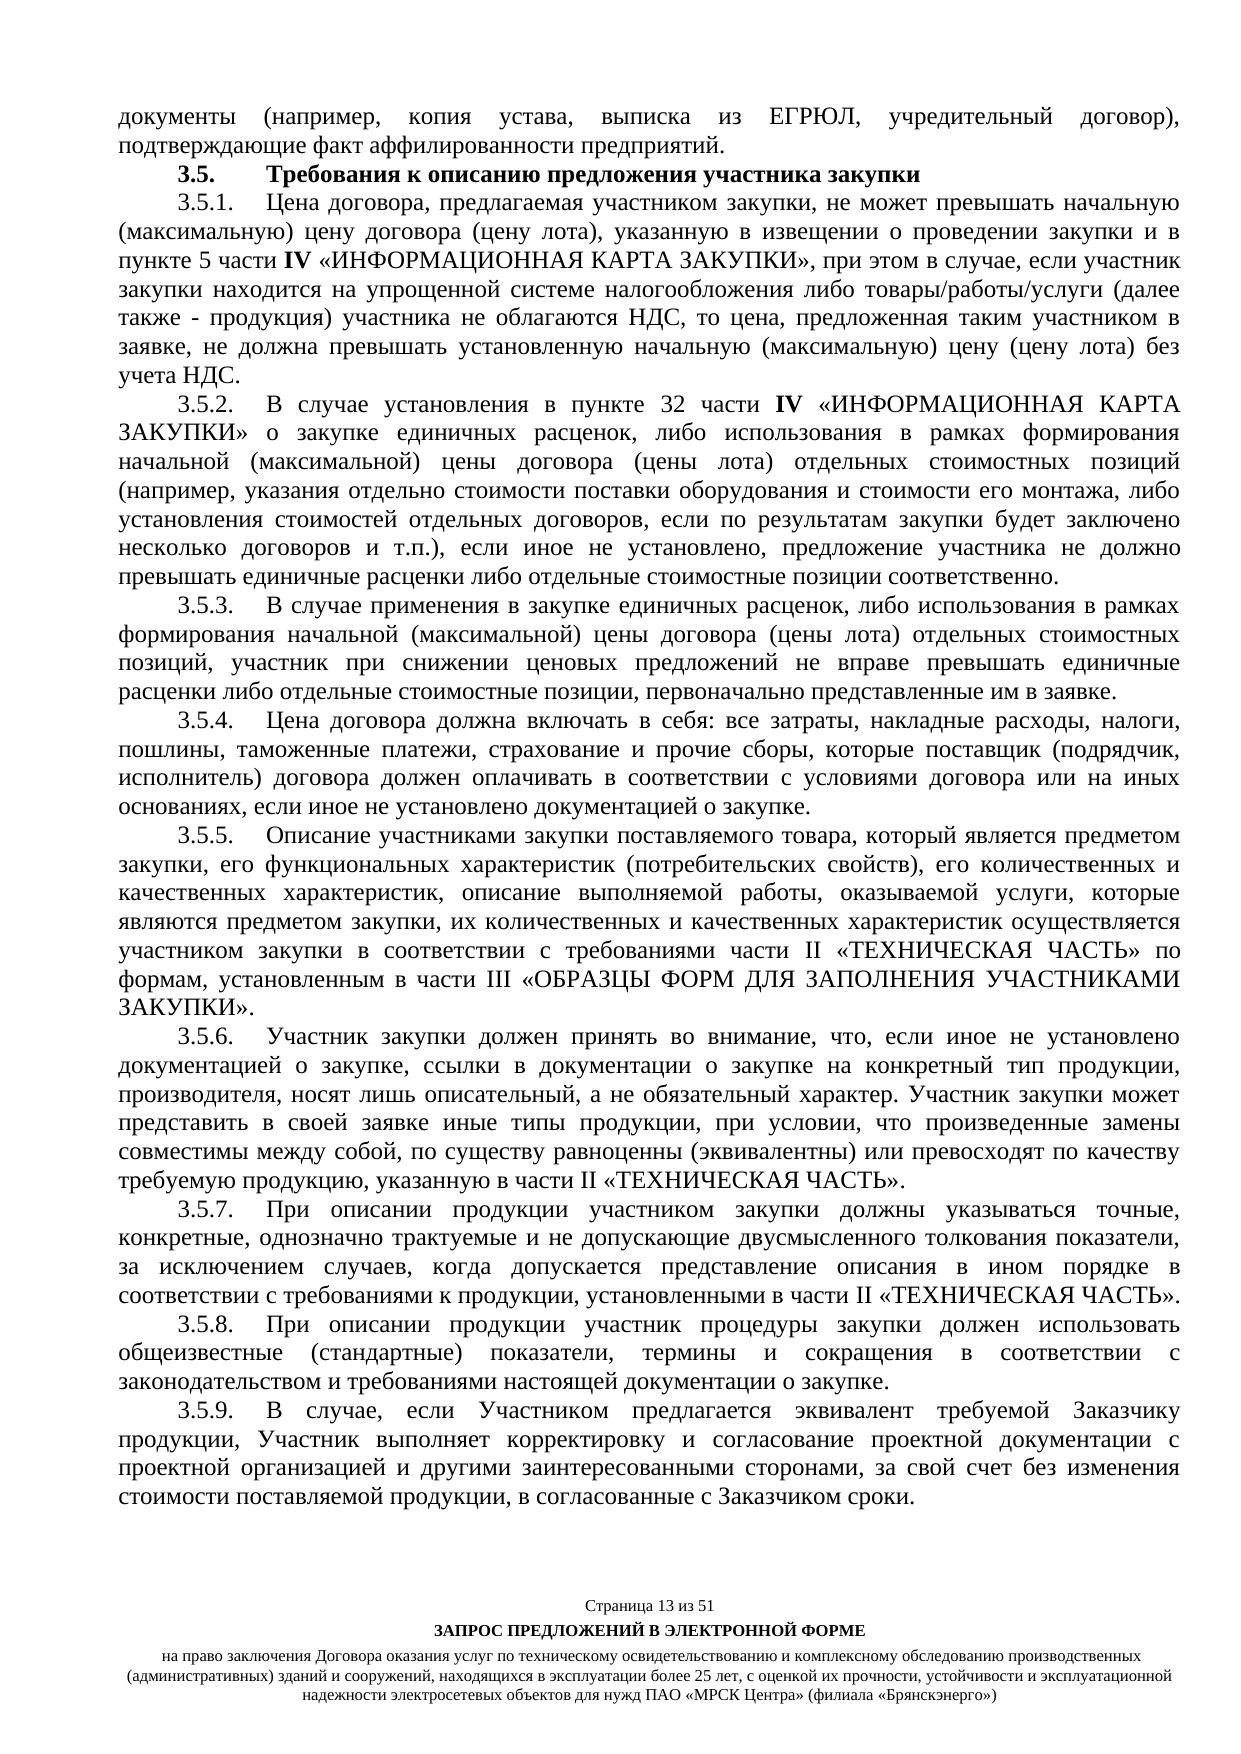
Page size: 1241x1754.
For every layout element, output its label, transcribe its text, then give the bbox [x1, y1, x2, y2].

subtitle При описании продукции участник процедуры закупки должен использовать общеизвестные (стандартные) показатели, термины и сокращения в соответствии с законодательством и требованиями настоящей документации о закупке. [118, 1309, 1181, 1395]
subtitle В случае, если Участником предлагается эквивалент требуемой Заказчику продукции, Участник выполняет корректировку и согласование проектной документации с проектной организацией и другими заинтересованными сторонами, за свой счет без изменения стоимости поставляемой продукции, в согласованные с Заказчиком сроки. [118, 1395, 1181, 1510]
subtitle Требования к описанию предложения участника закупки [118, 159, 1181, 187]
subtitle В случае установления в пункте 32 части IV «ИНФОРМАЦИОННАЯ КАРТА ЗАКУПКИ» о закупке единичных расценок, либо использования в рамках формирования начальной (максимальной) цены договора (цены лота) отдельных стоимостных позиций (например, указания отдельно стоимости поставки оборудования и стоимости его монтажа, либо установления стоимостей отдельных договоров, если по результатам закупки будет заключено несколько договоров и т.п.), если иное не установлено, предложение участника не должно превышать единичные расценки либо отдельные стоимостные позиции соответственно. [118, 389, 1181, 590]
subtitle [118, 101, 1181, 159]
subtitle Участник закупки должен принять во внимание, что, если иное не установлено документацией о закупке, ссылки в документации о закупке на конкретный тип продукции, производителя, носят лишь описательный, а не обязательный характер. Участник закупки может представить в своей заявке иные типы продукции, при условии, что произведенные замены совместимы между собой, по существу равноценны (эквивалентны) или превосходят по качеству требуемую продукцию, указанную в части II «ТЕХНИЧЕСКАЯ ЧАСТЬ». [118, 1021, 1181, 1194]
subtitle В случае применения в закупке единичных расценок, либо использования в рамках формирования начальной (максимальной) цены договора (цены лота) отдельных стоимостных позиций, участник при снижении ценовых предложений не вправе превышать единичные расценки либо отдельные стоимостные позиции, первоначально представленные им в заявке. [118, 590, 1181, 705]
subtitle Цена договора, предлагаемая участником закупки, не может превышать начальную (максимальную) цену договора (цену лота), указанную в извещении о проведении закупки и в пункте 5 части IV «ИНФОРМАЦИОННАЯ КАРТА ЗАКУПКИ», при этом в случае, если участник закупки находится на упрощенной системе налогообложения либо товары/работы/услуги (далее также - продукция) участника не облагаются НДС, то цена, предложенная таким участником в заявке, не должна превышать установленную начальную (максимальную) цену (цену лота) без учета НДС. [118, 187, 1181, 389]
subtitle Цена договора должна включать в себя: все затраты, накладные расходы, налоги, пошлины, таможенные платежи, страхование и прочие сборы, которые поставщик (подрядчик, исполнитель) договора должен оплачивать в соответствии с условиями договора или на иных основаниях, если иное не установлено документацией о закупке. [118, 705, 1181, 820]
subtitle При описании продукции участником закупки должны указываться точные, конкретные, однозначно трактуемые и не допускающие двусмысленного толкования показатели, за исключением случаев, когда допускается представление описания в ином порядке в соответствии с требованиями к продукции, установленными в части II «ТЕХНИЧЕСКАЯ ЧАСТЬ». [118, 1194, 1181, 1309]
subtitle Описание участниками закупки поставляемого товара, который является предметом закупки, его функциональных характеристик (потребительских свойств), его количественных и качественных характеристик, описание выполняемой работы, оказываемой услуги, которые являются предметом закупки, их количественных и качественных характеристик осуществляется участником закупки в соответствии с требованиями части II «ТЕХНИЧЕСКАЯ ЧАСТЬ» по формам, установленным в части III «ОБРАЗЦЫ ФОРМ ДЛЯ ЗАПОЛНЕНИЯ УЧАСТНИКАМИ ЗАКУПКИ». [118, 820, 1181, 1021]
